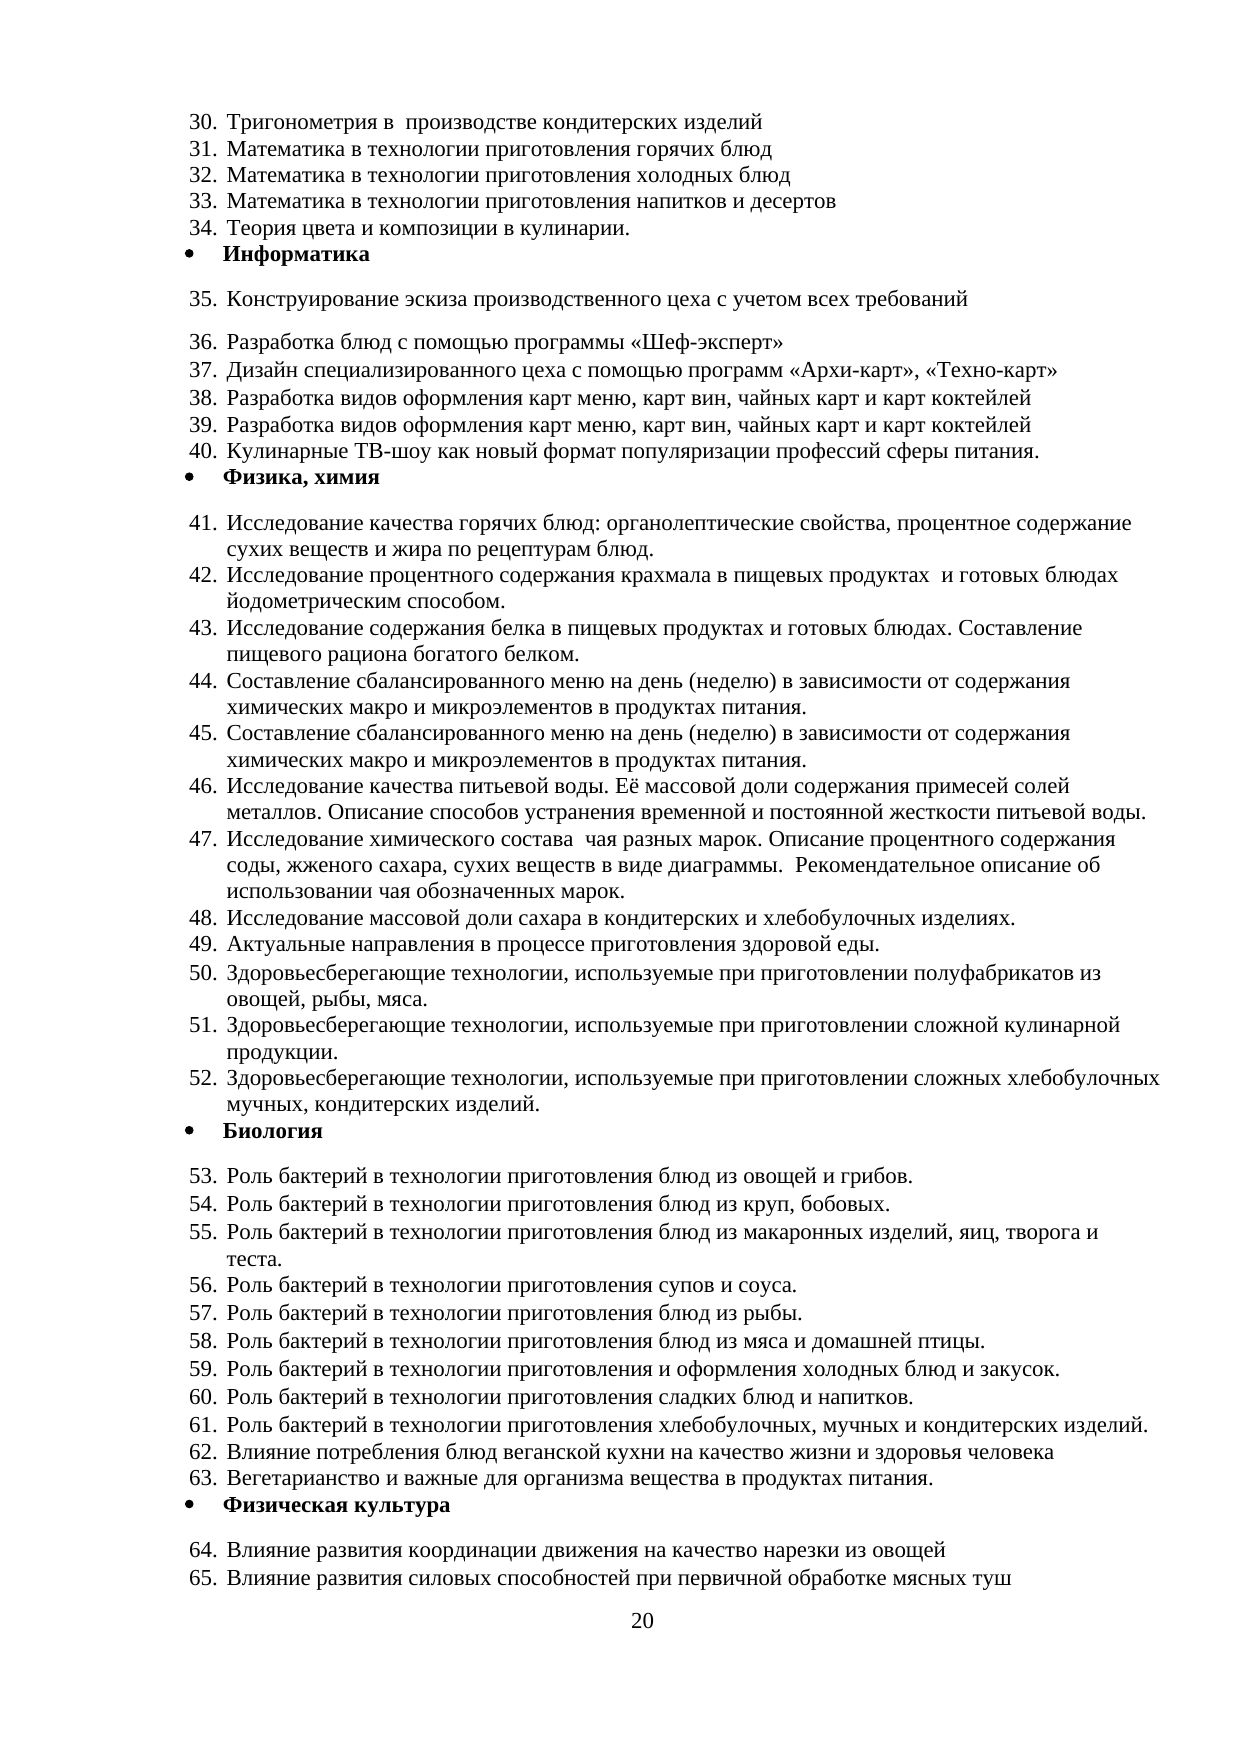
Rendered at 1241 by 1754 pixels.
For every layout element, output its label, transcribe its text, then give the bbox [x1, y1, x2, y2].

table_cell Актуальные направления в процессе приготовления здоровой еды. [140, 930, 1174, 959]
list Биология [185, 1117, 1137, 1143]
table_cell Математика в технологии приготовления горячих блюд [140, 135, 1162, 161]
table_cell Роль бактерий в технологии приготовления и оформления холодных блюд и закусок. [140, 1355, 1168, 1383]
table_cell Роль бактерий в технологии приготовления блюд из круп, бобовых. [140, 1190, 1168, 1218]
table_header Тригонометрия в производстве кондитерских изделий [140, 108, 1162, 135]
table_cell Математика в технологии приготовления холодных блюд [140, 161, 1162, 187]
list Физическая культура [185, 1491, 1137, 1517]
table_cell Математика в технологии приготовления напитков и десертов Теория цвета и композиции в кулинарии. [140, 188, 1162, 240]
table_cell Роль бактерий в технологии приготовления супов и соуса. [140, 1271, 1168, 1299]
table_cell Влияние развития силовых способностей при первичной обработке мясных туш [140, 1564, 1165, 1592]
table_cell Разработка видов оформления карт меню, карт вин, чайных карт и карт коктейлей Разработка видов оформления карт меню, карт вин, чайных карт и карт коктейлей Кулинарные ТВ-шоу как новый формат популяризации профессий сферы питания. [140, 384, 1170, 463]
list Информатика [185, 240, 1137, 266]
list Физика, химия [185, 463, 1137, 490]
table_cell Роль бактерий в технологии приготовления сладких блюд и напитков. [140, 1384, 1168, 1412]
table_header Конструирование эскиза производственного цеха с учетом всех требований [140, 285, 1170, 328]
table_cell Здоровьесберегающие технологии, используемые при приготовлении сложной кулинарной продукции. [140, 1011, 1174, 1064]
table_cell Роль бактерий в технологии приготовления блюд из мяса и домашней птицы. [140, 1327, 1168, 1355]
table_cell Дизайн специализированного цеха с помощью программ «Архи-карт», «Техно-карт» [140, 356, 1170, 384]
table_header Исследование качества горячих блюд: органолептические свойства, процентное содержание сухих веществ и жира по рецептурам блюд. Исследование процентного содержания крахмала в пищевых продуктах и готовых блюдах йодометрическим способом. Исследование содержания белка в пищевых продуктах и готовых блюдах. Составление пищевого рациона богатого белком. Составление сбалансированного меню на день (неделю) в зависимости от содержания химических макро и микроэлементов в продуктах питания. Составление сбалансированного меню на день (неделю) в зависимости от содержания химических макро и микроэлементов в продуктах питания. Исследование качества питьевой воды. Её массовой доли содержания примесей солей металлов. Описание способов устранения временной и постоянной жесткости питьевой воды. Исследование химического состава чая разных марок. Описание процентного содержания соды, жженого сахара, сухих веществ в виде диаграммы. Рекомендательное описание об использовании чая обозначенных марок. Исследование массовой доли сахара в кондитерских и хлебобулочных изделиях. [140, 509, 1174, 930]
table_cell Здоровьесберегающие технологии, используемые при приготовлении сложных хлебобулочных мучных, кондитерских изделий. [140, 1064, 1174, 1117]
table_header Роль бактерий в технологии приготовления блюд из овощей и грибов. [140, 1162, 1168, 1190]
table_cell Роль бактерий в технологии приготовления блюд из макаронных изделий, яиц, творога и теста. [140, 1218, 1168, 1271]
table_cell Разработка блюд с помощью программы «Шеф-эксперт» [140, 328, 1170, 356]
table_cell Роль бактерий в технологии приготовления блюд из рыбы. [140, 1299, 1168, 1327]
table_cell Роль бактерий в технологии приготовления хлебобулочных, мучных и кондитерских изделий. Влияние потребления блюд веганской кухни на качество жизни и здоровья человека Вегетарианство и важные для организма вещества в продуктах питания. [140, 1412, 1168, 1491]
table_cell Здоровьесберегающие технологии, используемые при приготовлении полуфабрикатов из овощей, рыбы, мяса. [140, 959, 1174, 1011]
table_header Влияние развития координации движения на качество нарезки из овощей [140, 1536, 1165, 1564]
